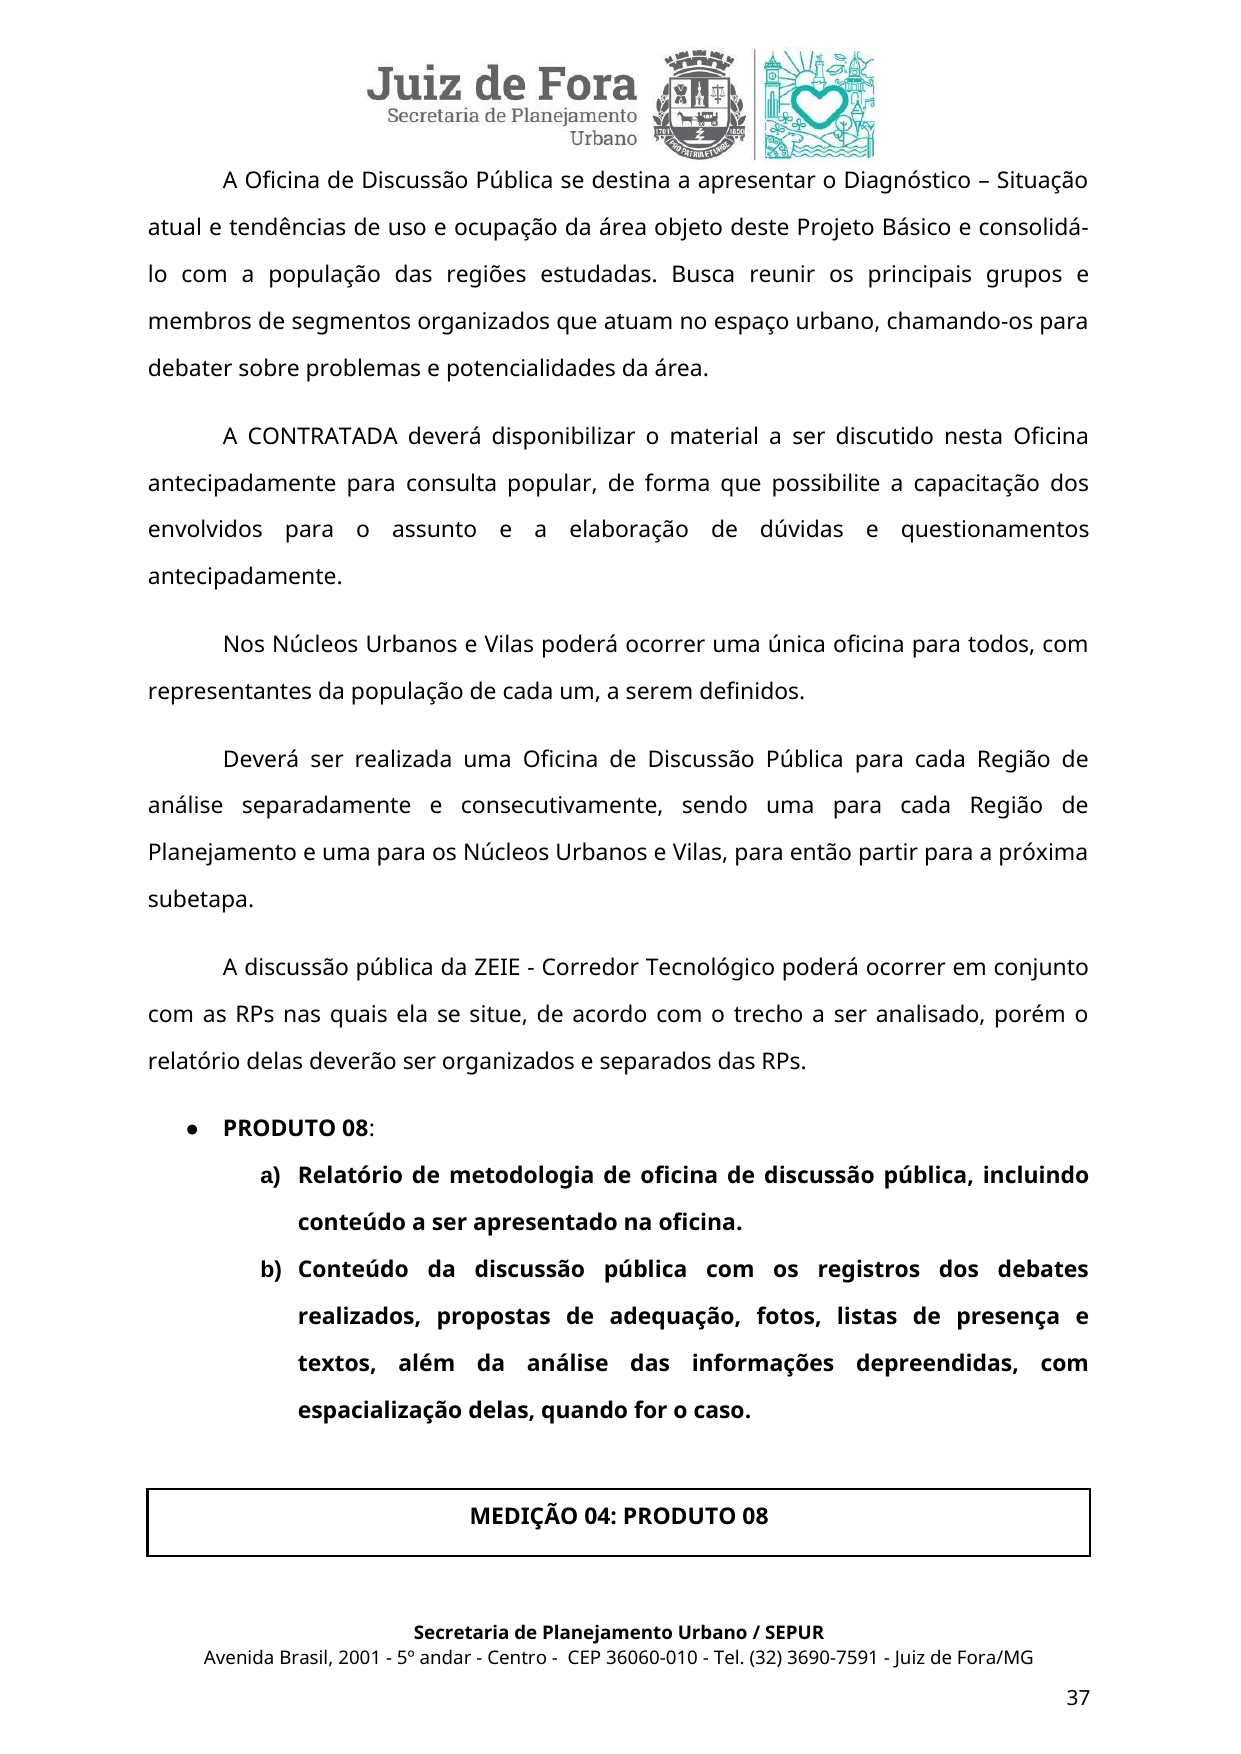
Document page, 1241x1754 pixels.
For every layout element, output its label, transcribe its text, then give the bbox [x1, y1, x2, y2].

text A Oficina de Discussão Pública se destina a apresentar o Diagnóstico – Situação atual e tendências de uso e ocupação da área objeto deste Projeto Básico e consolidá-lo com a população das regiões estudadas. Busca reunir os principais grupos e membros de segmentos organizados que atuam no espaço urbano, chamando-os para debater sobre problemas e potencialidades da área. [148, 164, 1090, 383]
list PRODUTO 08: [185, 1112, 1090, 1144]
list Conteúdo da discussão pública com os registros dos debates realizados, propostas de adequação, fotos, listas de presença e textos, além da análise das informações depreendidas, com espacialização delas, quando for o caso. [260, 1253, 1090, 1425]
text A CONTRATADA deverá disponibilizar o material a ser discutido nesta Oficina antecipadamente para consulta popular, de forma que possibilite a capacitação dos envolvidos para o assunto e a elaboração de dúvidas e questionamentos antecipadamente. [148, 420, 1090, 592]
text Deverá ser realizada uma Oficina de Discussão Pública para cada Região de análise separadamente e consecutivamente, sendo uma para cada Região de Planejamento e uma para os Núcleos Urbanos e Vilas, para então partir para a próxima subetapa. [148, 743, 1090, 914]
text A discussão pública da ZEIE - Corredor Tecnológico poderá ocorrer em conjunto com as RPs nas quais ela se situe, de acordo com o trecho a ser analisado, porém o relatório delas deverão ser organizados e separados das RPs. [148, 951, 1090, 1076]
text Nos Núcleos Urbanos e Vilas poderá ocorrer uma única oficina para todos, com representantes da população de cada um, a serem definidos. [148, 628, 1090, 706]
list Relatório de metodologia de oficina de discussão pública, incluindo conteúdo a ser apresentado na oficina. [260, 1159, 1090, 1237]
picture [359, 47, 879, 165]
table_header MEDIÇÃO 04: PRODUTO 08 [149, 1490, 1089, 1555]
